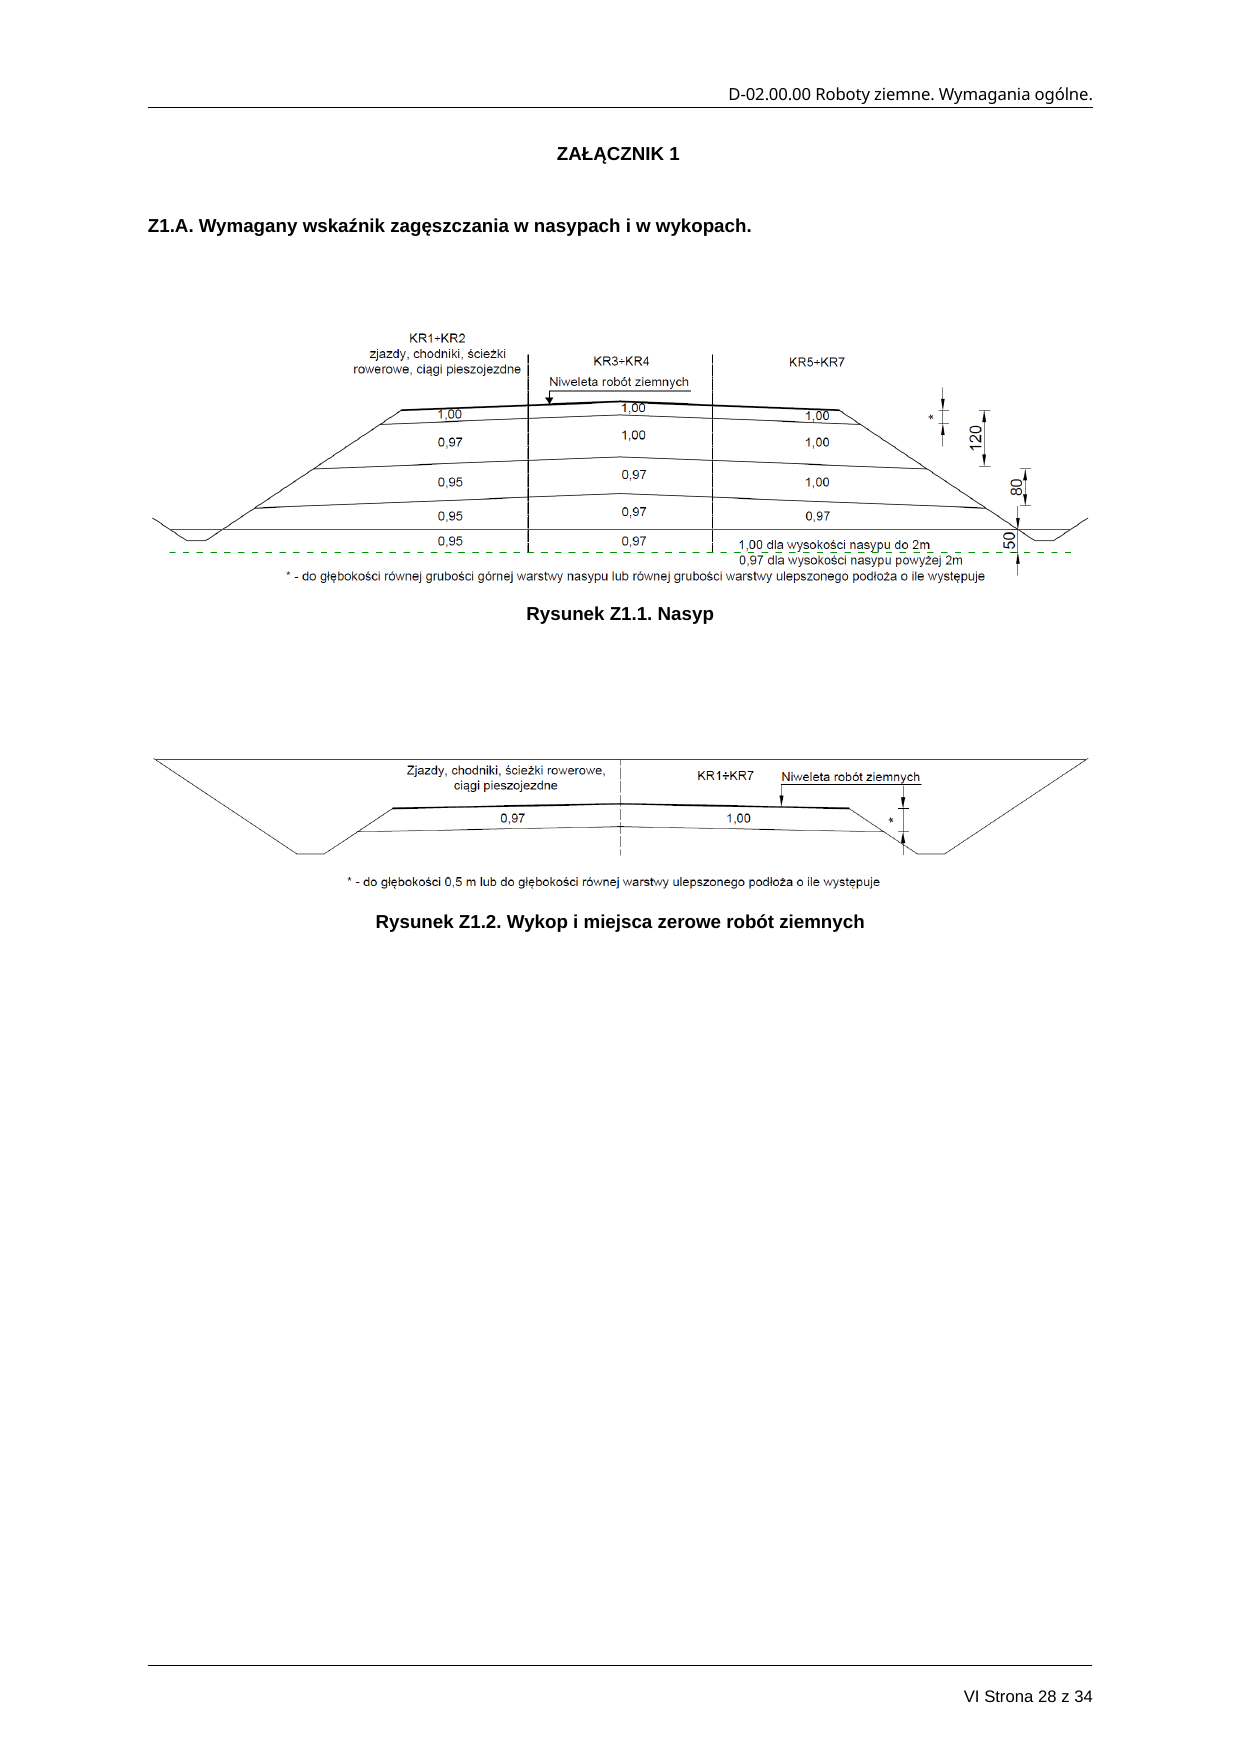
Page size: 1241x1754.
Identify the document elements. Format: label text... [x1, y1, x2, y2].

text Z1.A. Wymagany wskaźnik zagęszczania w nasypach i w wykopach. [148, 214, 1092, 236]
picture [147, 326, 1093, 587]
text Rysunek Z1.2. Wykop i miejsca zerowe robót ziemnych [148, 911, 1092, 933]
subtitle ZAŁĄCZNIK 1 [143, 143, 1092, 165]
text Rysunek Z1.1. Nasyp [148, 603, 1092, 625]
picture [147, 752, 1093, 895]
